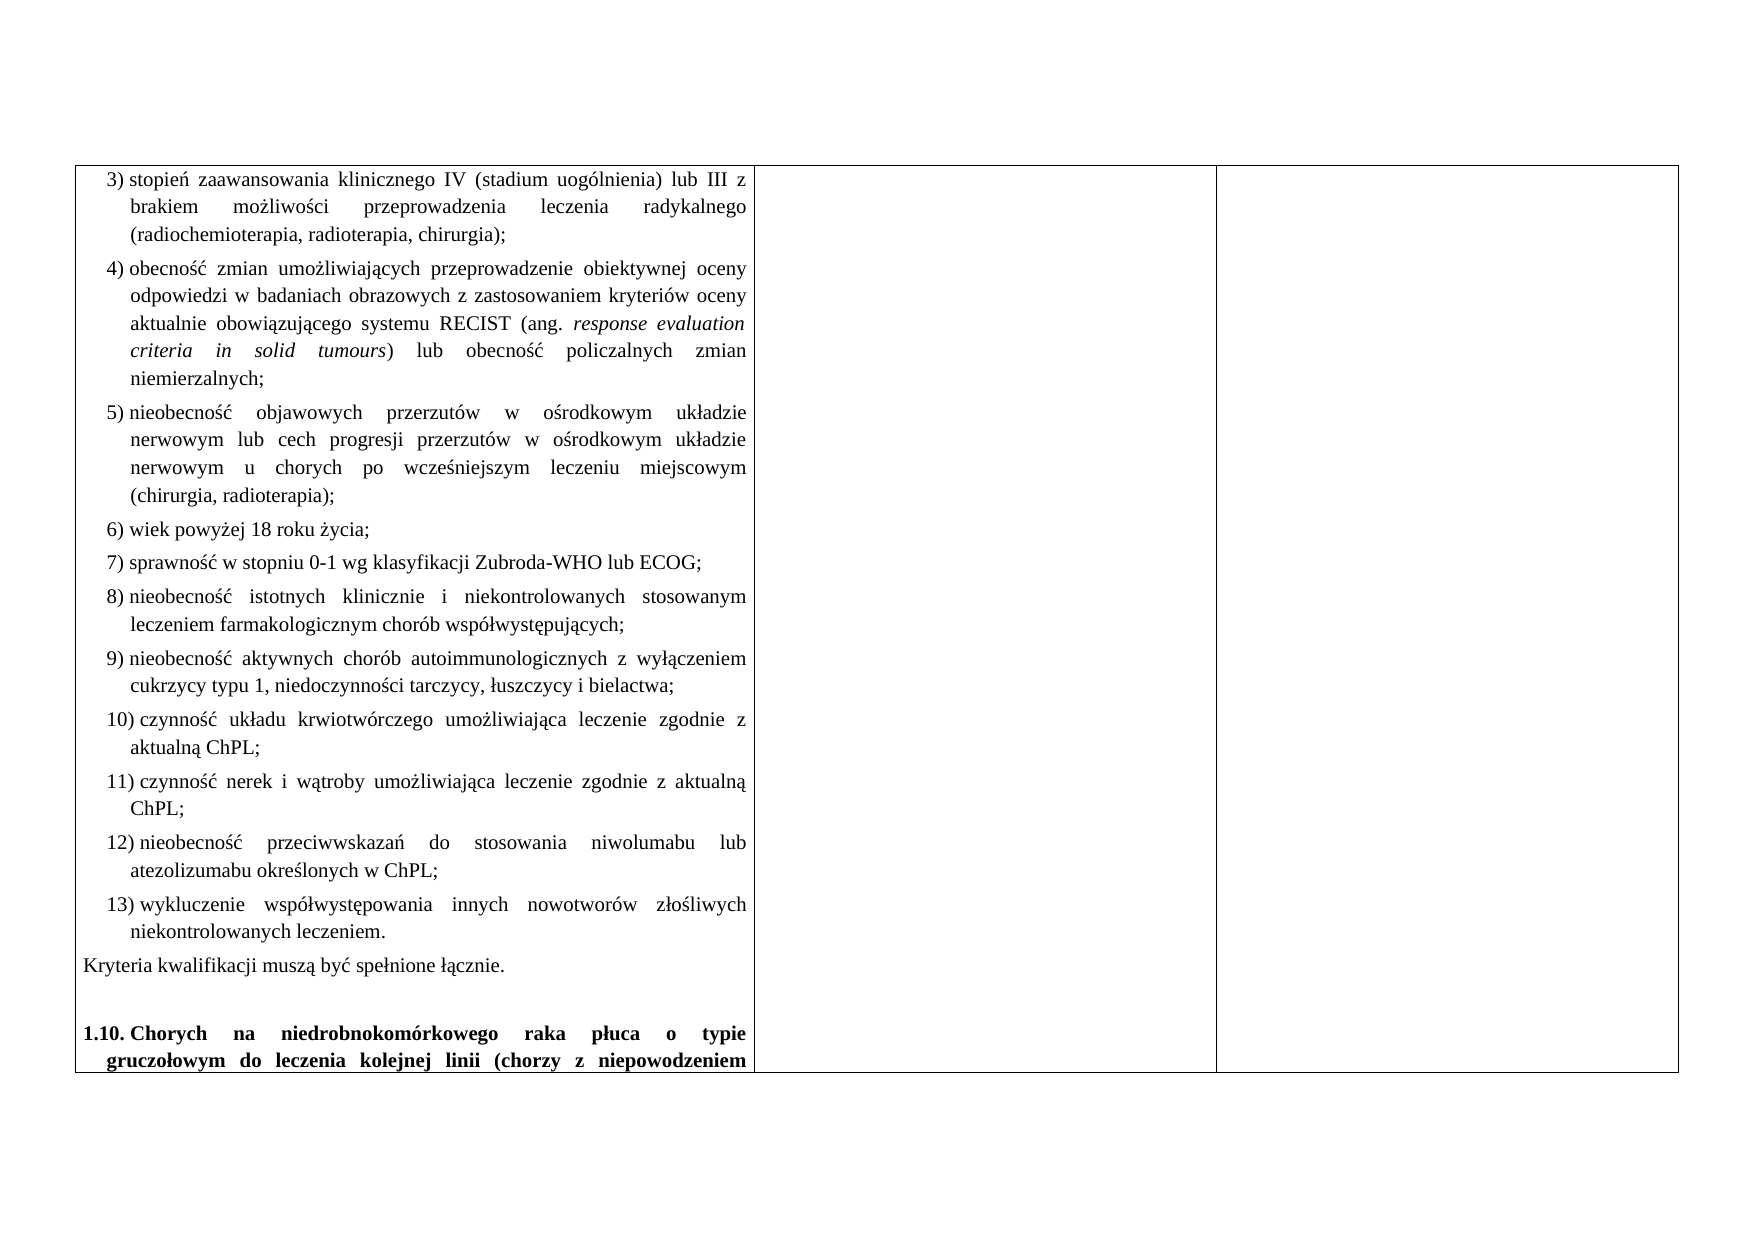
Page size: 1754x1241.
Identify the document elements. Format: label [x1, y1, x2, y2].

table_cell [755, 166, 1216, 1072]
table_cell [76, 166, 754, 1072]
table_cell [1217, 166, 1678, 1072]
